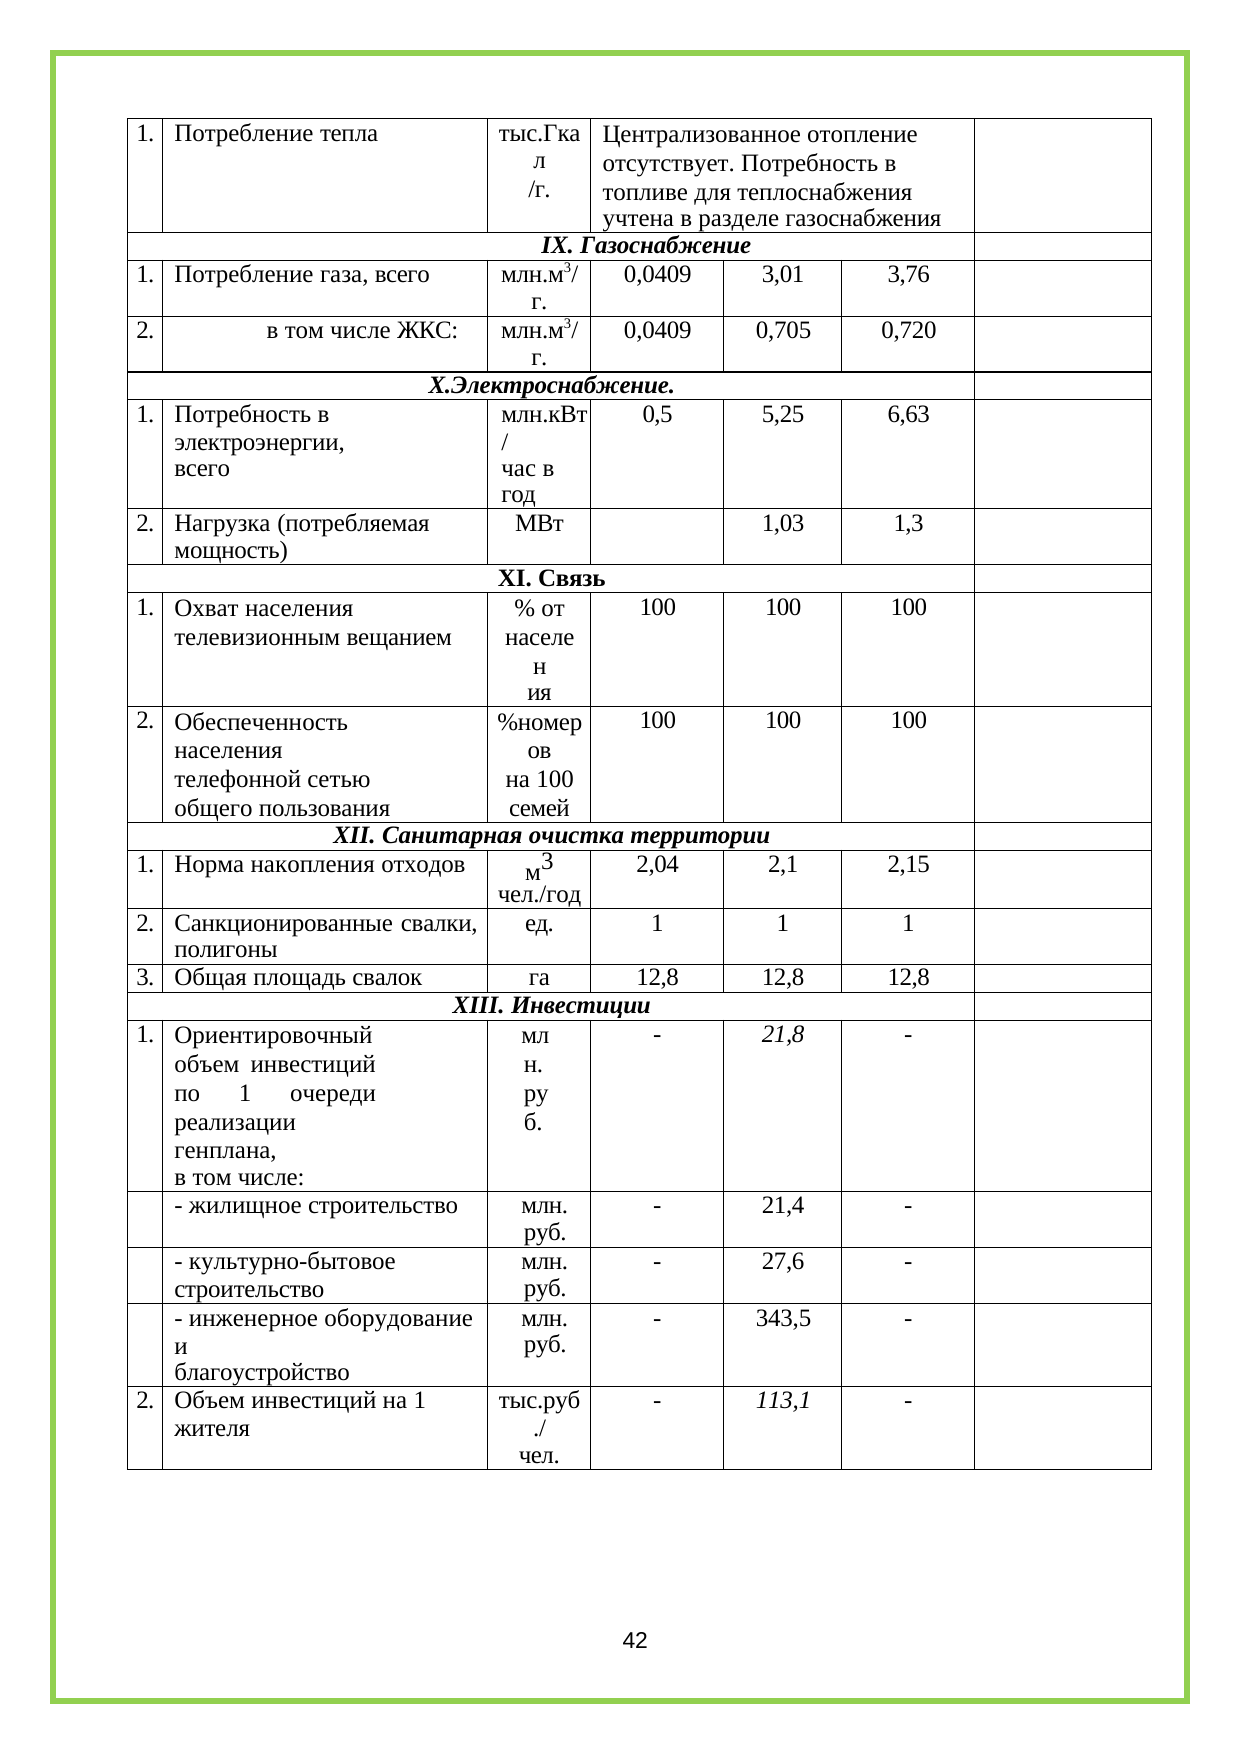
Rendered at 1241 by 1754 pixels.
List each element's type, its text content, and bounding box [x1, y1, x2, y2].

table_cell 1. [128, 400, 162, 508]
table_cell млн. руб. [488, 1192, 590, 1247]
table_cell 2,1 [724, 851, 841, 908]
table_cell Централизованное отопление отсутствует. Потребность в топливе для теплоснабжения учтена в разделе газоснабжения [591, 119, 974, 232]
table_cell 5,25 [724, 400, 841, 508]
table_cell - [842, 1387, 974, 1469]
table_cell 1 [842, 909, 974, 964]
table_cell ХII. Санитарная очистка территории [128, 823, 974, 849]
table_cell [975, 965, 1151, 992]
table_cell Потребность в электроэнергии, всего [163, 400, 487, 508]
table_cell 6,63 [842, 400, 974, 508]
table_cell [975, 823, 1151, 849]
table_cell [975, 373, 1151, 399]
table_cell 21,4 [724, 1192, 841, 1247]
table_cell 2,04 [591, 851, 723, 908]
table_cell 27,6 [724, 1248, 841, 1303]
table_cell 1. [128, 261, 162, 316]
table_cell 100 [591, 593, 723, 706]
table_cell МВт [488, 509, 590, 564]
table_cell 2. [128, 707, 162, 822]
table_cell - [591, 1248, 723, 1303]
table_cell Общая площадь свалок [163, 965, 487, 992]
table_cell 0,0409 [591, 261, 723, 316]
table_cell IX. Газоснабжение [128, 233, 974, 259]
table_cell [975, 400, 1151, 508]
table_cell % от населен ия [488, 593, 590, 706]
table_cell ХIII. Инвестиции [128, 993, 974, 1019]
table_cell Нагрузка (потребляемая мощность) [163, 509, 487, 564]
table_cell 100 [842, 593, 974, 706]
table_cell - жилищное строительство [163, 1192, 487, 1247]
table_cell [975, 851, 1151, 908]
table_cell 1. [128, 119, 162, 232]
table_cell - культурно-бытовое строительство [163, 1248, 487, 1303]
table_cell - [591, 1021, 723, 1191]
table_cell ед. [488, 909, 590, 964]
table_cell 1,03 [724, 509, 841, 564]
table_cell Потребление тепла [163, 119, 487, 232]
table_cell - [591, 1304, 723, 1386]
table_cell 12,8 [591, 965, 723, 992]
table_cell [975, 509, 1151, 564]
table_cell 1 [724, 909, 841, 964]
table_cell 113,1 [724, 1387, 841, 1469]
table_cell Охват населения телевизионным вещанием [163, 593, 487, 706]
table_cell 3,76 [842, 261, 974, 316]
table_cell 0,0409 [591, 317, 723, 371]
table_cell 21,8 [724, 1021, 841, 1191]
table_cell - [591, 1192, 723, 1247]
table_cell 1,3 [842, 509, 974, 564]
table_cell млн.м3/ г. [488, 317, 590, 371]
table_cell ХI. Связь [128, 565, 974, 592]
table_cell га [488, 965, 590, 992]
table_cell [975, 909, 1151, 964]
table_cell 2. [128, 909, 162, 964]
table_cell [975, 593, 1151, 706]
table_cell Ориентировочный объем инвестиций по 1 очереди реализации генплана, в том числе: [163, 1021, 487, 1191]
table_cell X.Электроснабжение. [128, 373, 974, 399]
table_cell 3,01 [724, 261, 841, 316]
table_cell млн. руб. [488, 1248, 590, 1303]
table_cell [975, 1021, 1151, 1191]
table_cell [975, 993, 1151, 1019]
table_cell - [842, 1021, 974, 1191]
table_cell [975, 261, 1151, 316]
table_cell млн. руб. [488, 1304, 590, 1386]
table_cell 2. [128, 1387, 162, 1469]
table_cell 1 [591, 909, 723, 964]
table_cell Санкционированные свалки, полигоны [163, 909, 487, 964]
table_cell тыс.руб./ чел. [488, 1387, 590, 1469]
table_cell 12,8 [842, 965, 974, 992]
table_cell 0,705 [724, 317, 841, 371]
table_cell [975, 565, 1151, 592]
table_cell 100 [724, 593, 841, 706]
table_cell [975, 1387, 1151, 1469]
table_cell Объем инвестиций на 1 жителя [163, 1387, 487, 1469]
table_cell [975, 1304, 1151, 1386]
table_cell в том числе ЖКС: [163, 317, 487, 371]
table_cell 0,720 [842, 317, 974, 371]
table_cell 1. [128, 1021, 162, 1191]
table_cell [975, 1248, 1151, 1303]
table_cell млн. руб. [488, 1021, 590, 1191]
table_cell [975, 707, 1151, 822]
table_cell 2,15 [842, 851, 974, 908]
table_cell 100 [724, 707, 841, 822]
table_cell %номер ов на 100 семей [488, 707, 590, 822]
table_cell 343,5 [724, 1304, 841, 1386]
table_cell тыс.Гкал /г. [488, 119, 590, 232]
table_cell млн.м3/ г. [488, 261, 590, 316]
table_cell 100 [842, 707, 974, 822]
table_cell 0,5 [591, 400, 723, 508]
table_cell [975, 317, 1151, 371]
table_cell [975, 1192, 1151, 1247]
table_cell 2. [128, 317, 162, 371]
table_cell [975, 233, 1151, 259]
table_cell - [591, 1387, 723, 1469]
table_cell [591, 509, 723, 564]
table_cell - инженерное оборудование и благоустройство [163, 1304, 487, 1386]
table_cell - [842, 1304, 974, 1386]
table_cell Норма накопления отходов [163, 851, 487, 908]
table_cell 2. [128, 509, 162, 564]
table_cell Обеспеченность населения телефонной сетью общего пользования [163, 707, 487, 822]
table_cell 1. [128, 593, 162, 706]
table_cell 1. [128, 851, 162, 908]
table_cell [128, 1248, 162, 1303]
table_cell [975, 119, 1151, 232]
table_cell 12,8 [724, 965, 841, 992]
table_cell Потребление газа, всего [163, 261, 487, 316]
table_cell 3. [128, 965, 162, 992]
table_cell м3 чел./год [488, 851, 590, 908]
table_cell - [842, 1248, 974, 1303]
table_cell [128, 1192, 162, 1247]
table_cell [128, 1304, 162, 1386]
table_cell - [842, 1192, 974, 1247]
table_cell млн.кВт/ час в год [488, 400, 590, 508]
table_cell 100 [591, 707, 723, 822]
